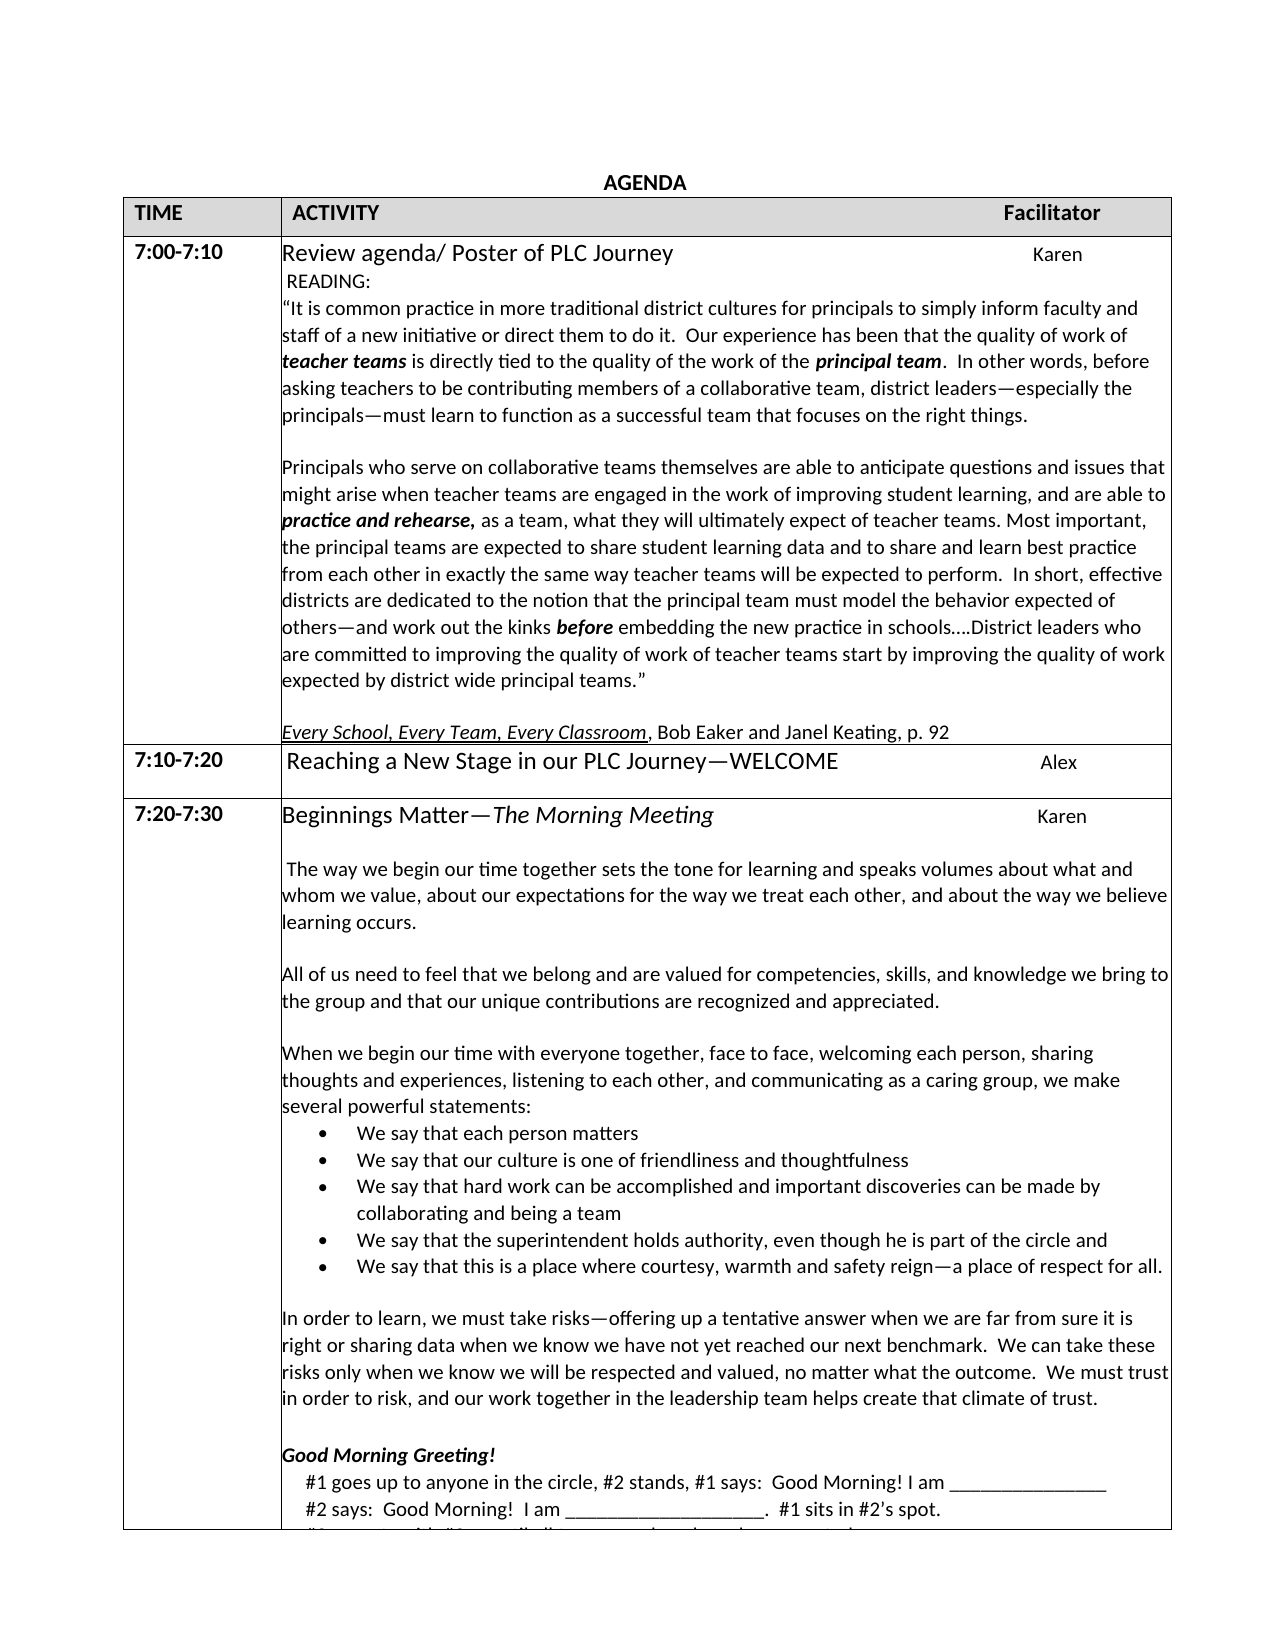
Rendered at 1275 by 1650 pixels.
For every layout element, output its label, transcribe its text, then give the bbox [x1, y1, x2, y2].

table_cell Reaching a New Stage in our PLC Journey—WELCOME Alex [282, 745, 1171, 798]
table_cell 7:10-7:20 [124, 745, 281, 798]
table_cell Review agenda/ Poster of PLC Journey Karen READING: “It is common practice in more traditional district cultures for principals to simply inform faculty and staff of a new initiative or direct them to do it. Our experience has been that the quality of work of teacher teams is directly tied to the quality of the work of the principal team. In other words, before asking teachers to be contributing members of a collaborative team, district leaders—especially the principals—must learn to function as a successful team that focuses on the right things. Principals who serve on collaborative teams themselves are able to anticipate questions and issues that might arise when teacher teams are engaged in the work of improving student learning, and are able to practice and rehearse, as a team, what they will ultimately expect of teacher teams. Most important, the principal teams are expected to share student learning data and to share and learn best practice from each other in exactly the same way teacher teams will be expected to perform. In short, effective districts are dedicated to the notion that the principal team must model the behavior expected of others—and work out the kinks before embedding the new practice in schools….District leaders who are committed to improving the quality of work of teacher teams start by improving the quality of work expected by district wide principal teams.” Every School, Every Team, Every Classroom, Bob Eaker and Janel Keating, p. 92 [282, 237, 1171, 744]
table_cell 7:20-7:30 [124, 799, 281, 1529]
table_header ACTIVITY Facilitator [282, 198, 1171, 236]
text AGENDA [125, 168, 1164, 197]
table_cell 7:00-7:10 [124, 237, 281, 744]
table_header TIME [124, 198, 281, 236]
table_cell Beginnings Matter—The Morning Meeting Karen The way we begin our time together sets the tone for learning and speaks volumes about what and whom we value, about our expectations for the way we treat each other, and about the way we believe learning occurs. All of us need to feel that we belong and are valued for competencies, skills, and knowledge we bring to the group and that our unique contributions are recognized and appreciated. When we begin our time with everyone together, face to face, welcoming each person, sharing thoughts and experiences, listening to each other, and communicating as a caring group, we make several powerful statements: We say that each person matters We say that our culture is one of friendliness and thoughtfulness We say that hard work can be accomplished and important discoveries can be made by collaborating and being a team We say that the superintendent holds authority, even though he is part of the circle and We say that this is a place where courtesy, warmth and safety reign—a place of respect for all. In order to learn, we must take risks—offering up a tentative answer when we are far from sure it is right or sharing data when we know we have not yet reached our next benchmark. We can take these risks only when we know we will be respected and valued, no matter what the outcome. We must trust in order to risk, and our work together in the leadership team helps create that climate of trust. Good Morning Greeting! #1 goes up to anyone in the circle, #2 stands, #1 says: Good Morning! I am _______________ #2 says: Good Morning! I am ___________________. #1 sits in #2’s spot. #2 repeats with #3…..until all team members have been greeted. [282, 799, 1171, 1529]
